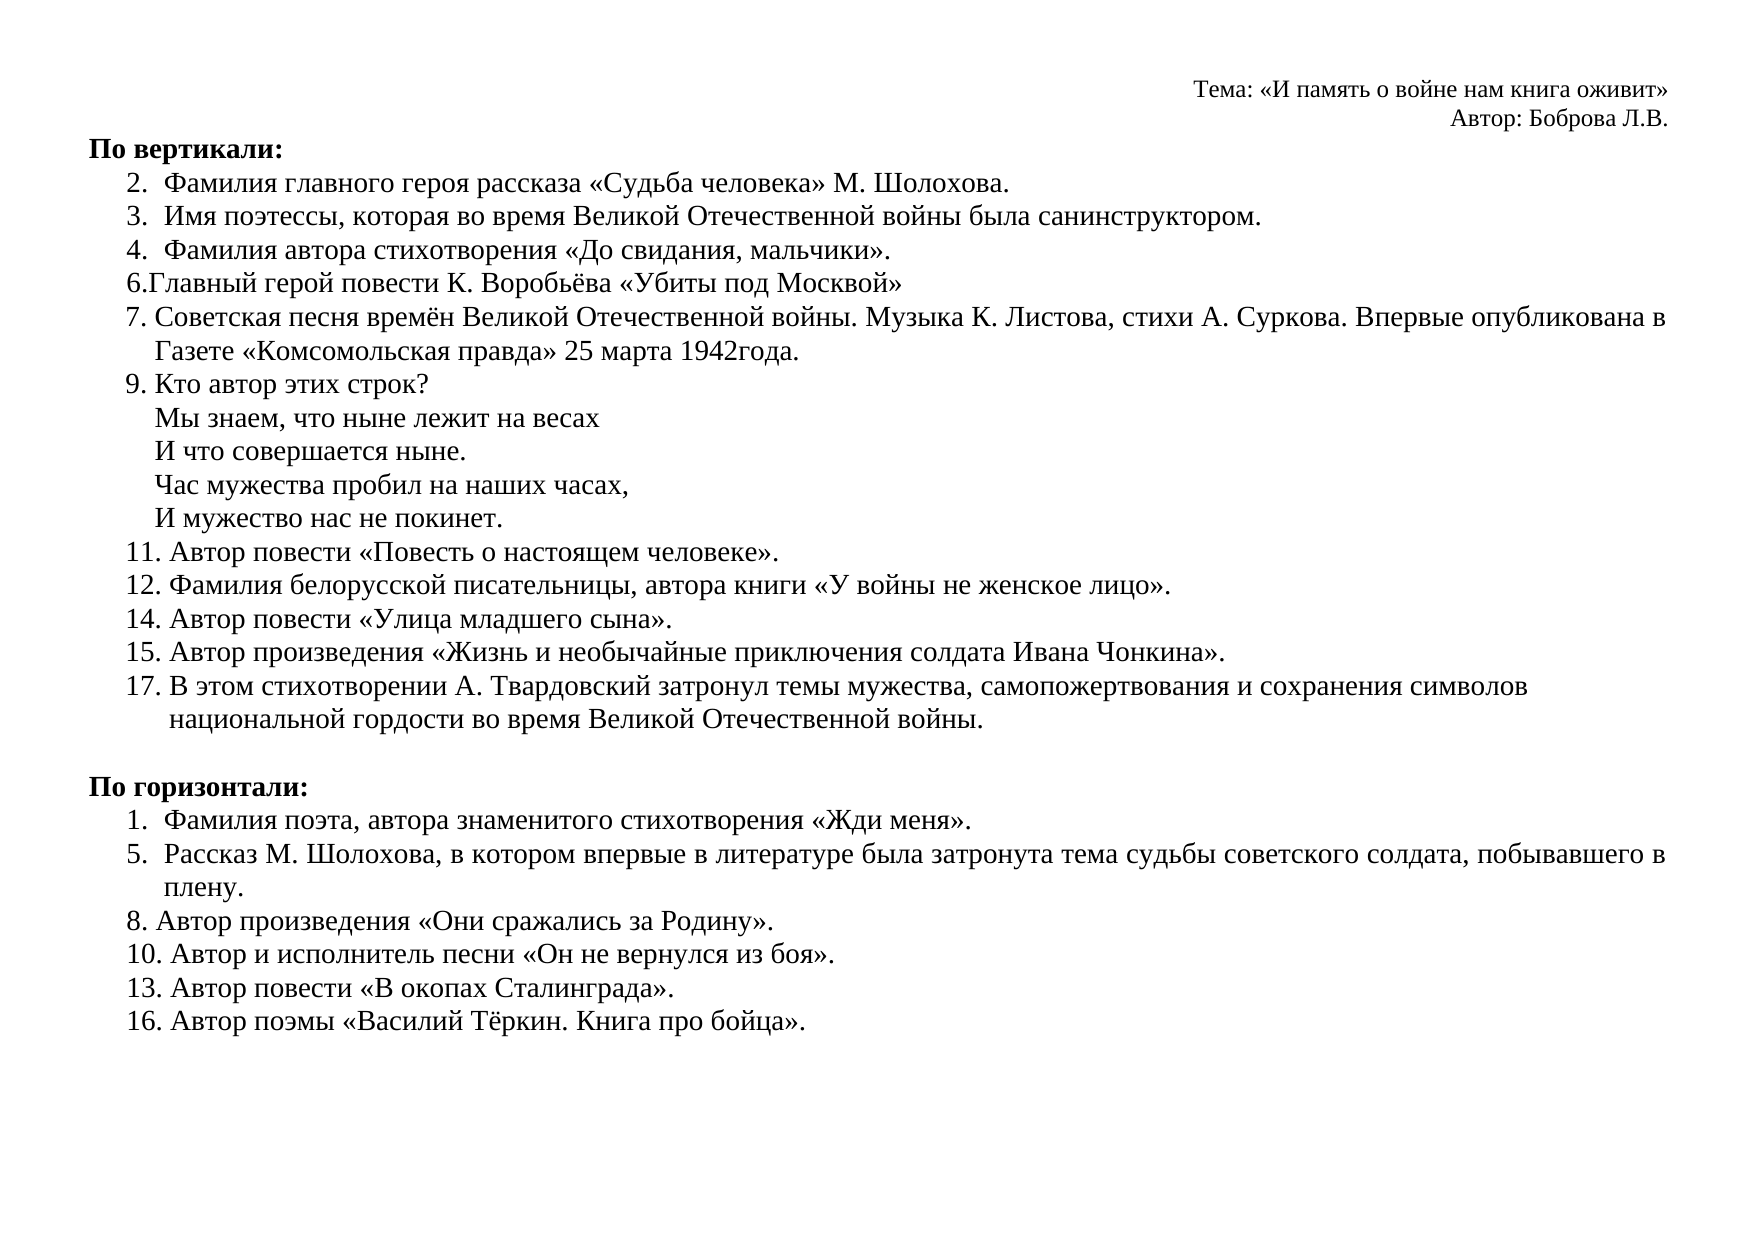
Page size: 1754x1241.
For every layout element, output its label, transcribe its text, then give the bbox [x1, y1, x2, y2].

text И мужество нас не покинет. [89, 500, 1668, 534]
text 16. Автор поэмы «Василий Тёркин. Книга про бойца». [126, 1003, 1668, 1037]
text 17. В этом стихотворении А. Твардовский затронул темы мужества, самопожертвования и сохранения символов [89, 668, 1668, 702]
text 8. Автор произведения «Они сражались за Родину». [126, 903, 1668, 936]
list Рассказ М. Шолохова, в котором впервые в литературе была затронута тема судьбы советского солдата, побывавшего в плену. [126, 836, 1668, 903]
text Тема: «И память о войне нам книга оживит» [89, 74, 1668, 103]
text 9. Кто автор этих строк? [89, 366, 1668, 400]
text Газете «Комсомольская правда» 25 марта 1942года. [89, 333, 1668, 366]
text Час мужества пробил на наших часах, [89, 467, 1668, 500]
text 7. Советская песня времён Великой Отечественной войны. Музыка К. Листова, стихи А. Суркова. Впервые опубликована в [89, 299, 1668, 333]
text 14. Автор повести «Улица младшего сына». [89, 601, 1668, 634]
list Фамилия поэта, автора знаменитого стихотворения «Жди меня». [126, 802, 1668, 836]
list Имя поэтессы, которая во время Великой Отечественной войны была санинструктором. [126, 198, 1668, 232]
text национальной гордости во время Великой Отечественной войны. [89, 702, 1668, 735]
text 11. Автор повести «Повесть о настоящем человеке». [89, 534, 1668, 567]
text По вертикали: [89, 131, 1668, 165]
text 12. Фамилия белорусской писательницы, автора книги «У войны не женское лицо». [89, 567, 1668, 601]
text Автор: Боброва Л.В. [89, 103, 1668, 131]
text 6.Главный герой повести К. Воробьёва «Убиты под Москвой» [126, 266, 1668, 299]
text 15. Автор произведения «Жизнь и необычайные приключения солдата Ивана Чонкина». [89, 634, 1668, 668]
text И что совершается ныне. [89, 433, 1668, 467]
text Мы знаем, что ныне лежит на весах [89, 400, 1668, 433]
text По горизонтали: [89, 769, 1668, 802]
list Фамилия главного героя рассказа «Судьба человека» М. Шолохова. [126, 165, 1668, 198]
list Фамилия автора стихотворения «До свидания, мальчики». [126, 232, 1668, 266]
text 10. Автор и исполнитель песни «Он не вернулся из боя». [126, 936, 1668, 970]
text 13. Автор повести «В окопах Сталинграда». [126, 970, 1668, 1003]
